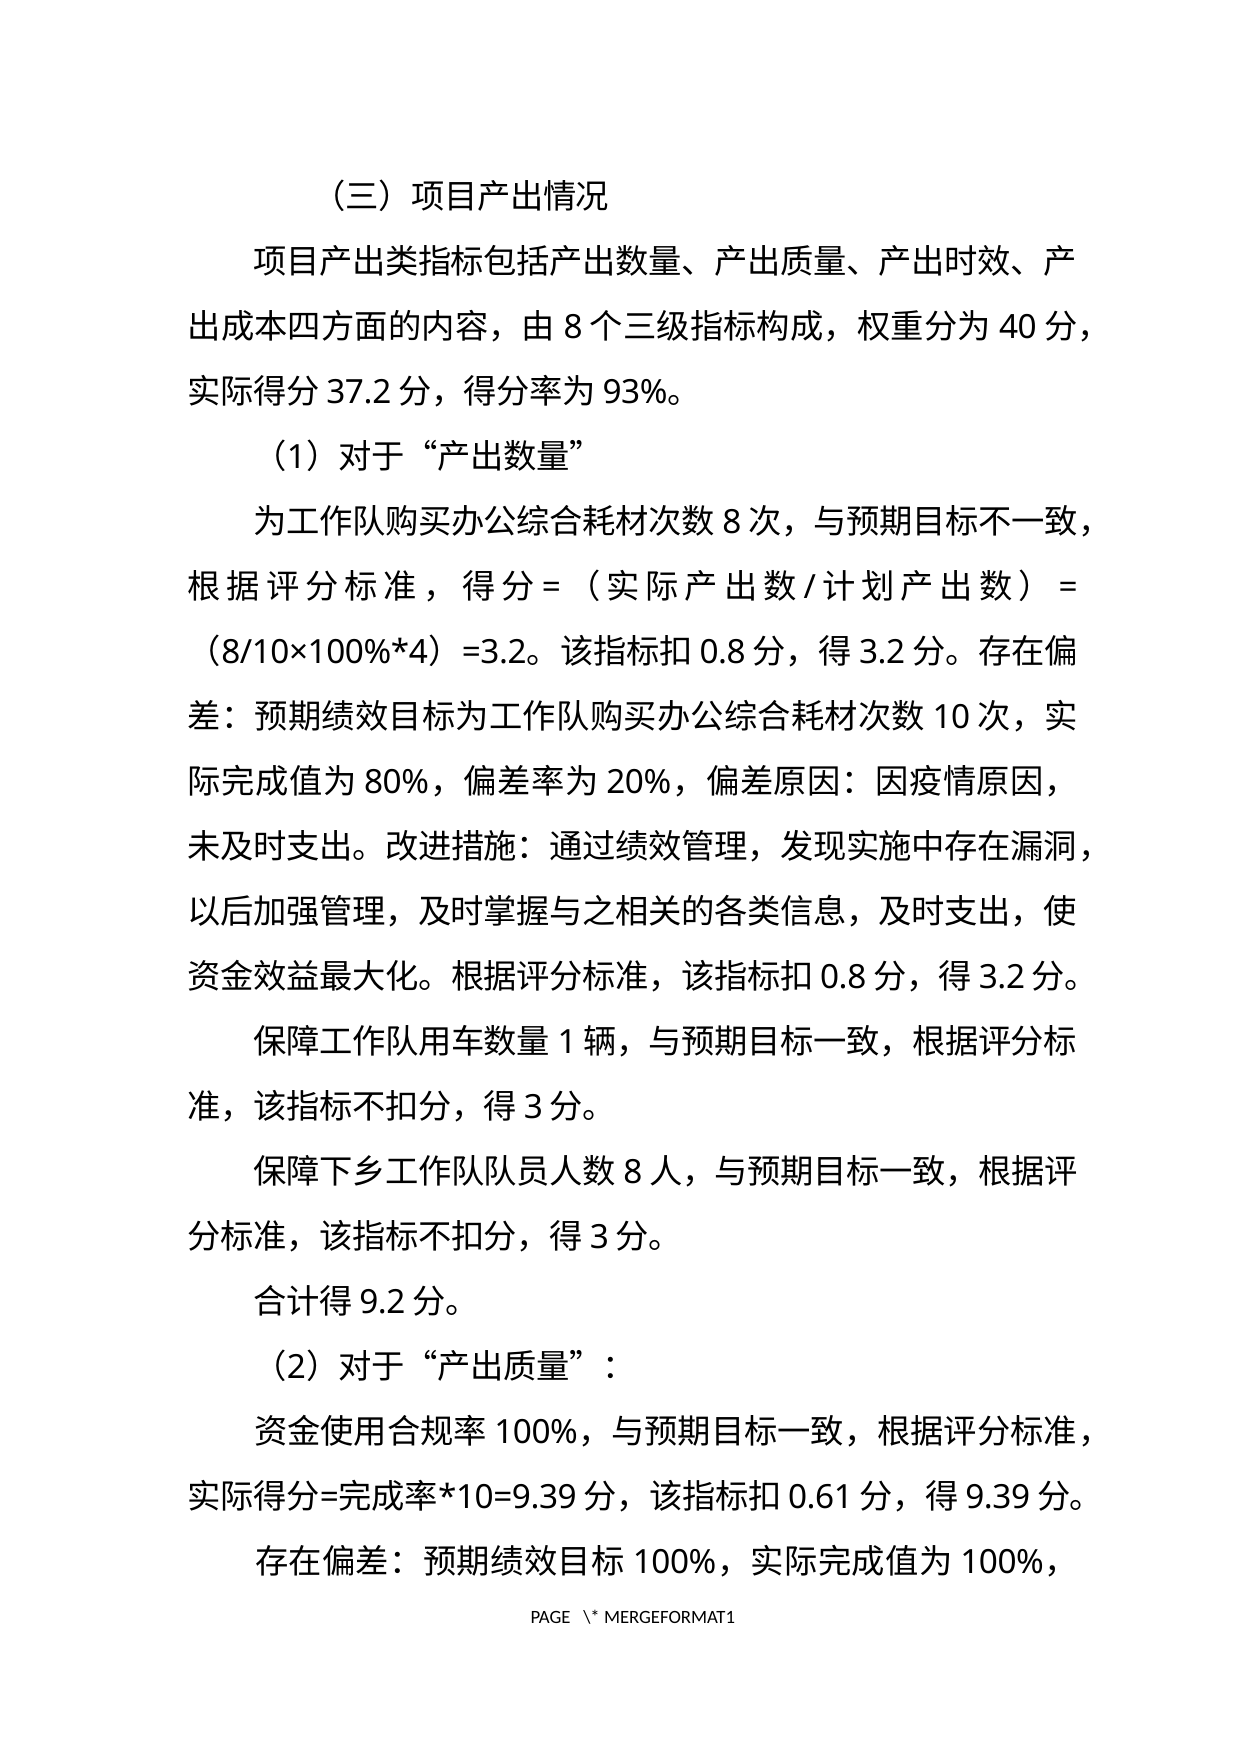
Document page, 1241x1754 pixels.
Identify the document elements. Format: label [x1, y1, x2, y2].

text [187, 162, 1078, 1592]
